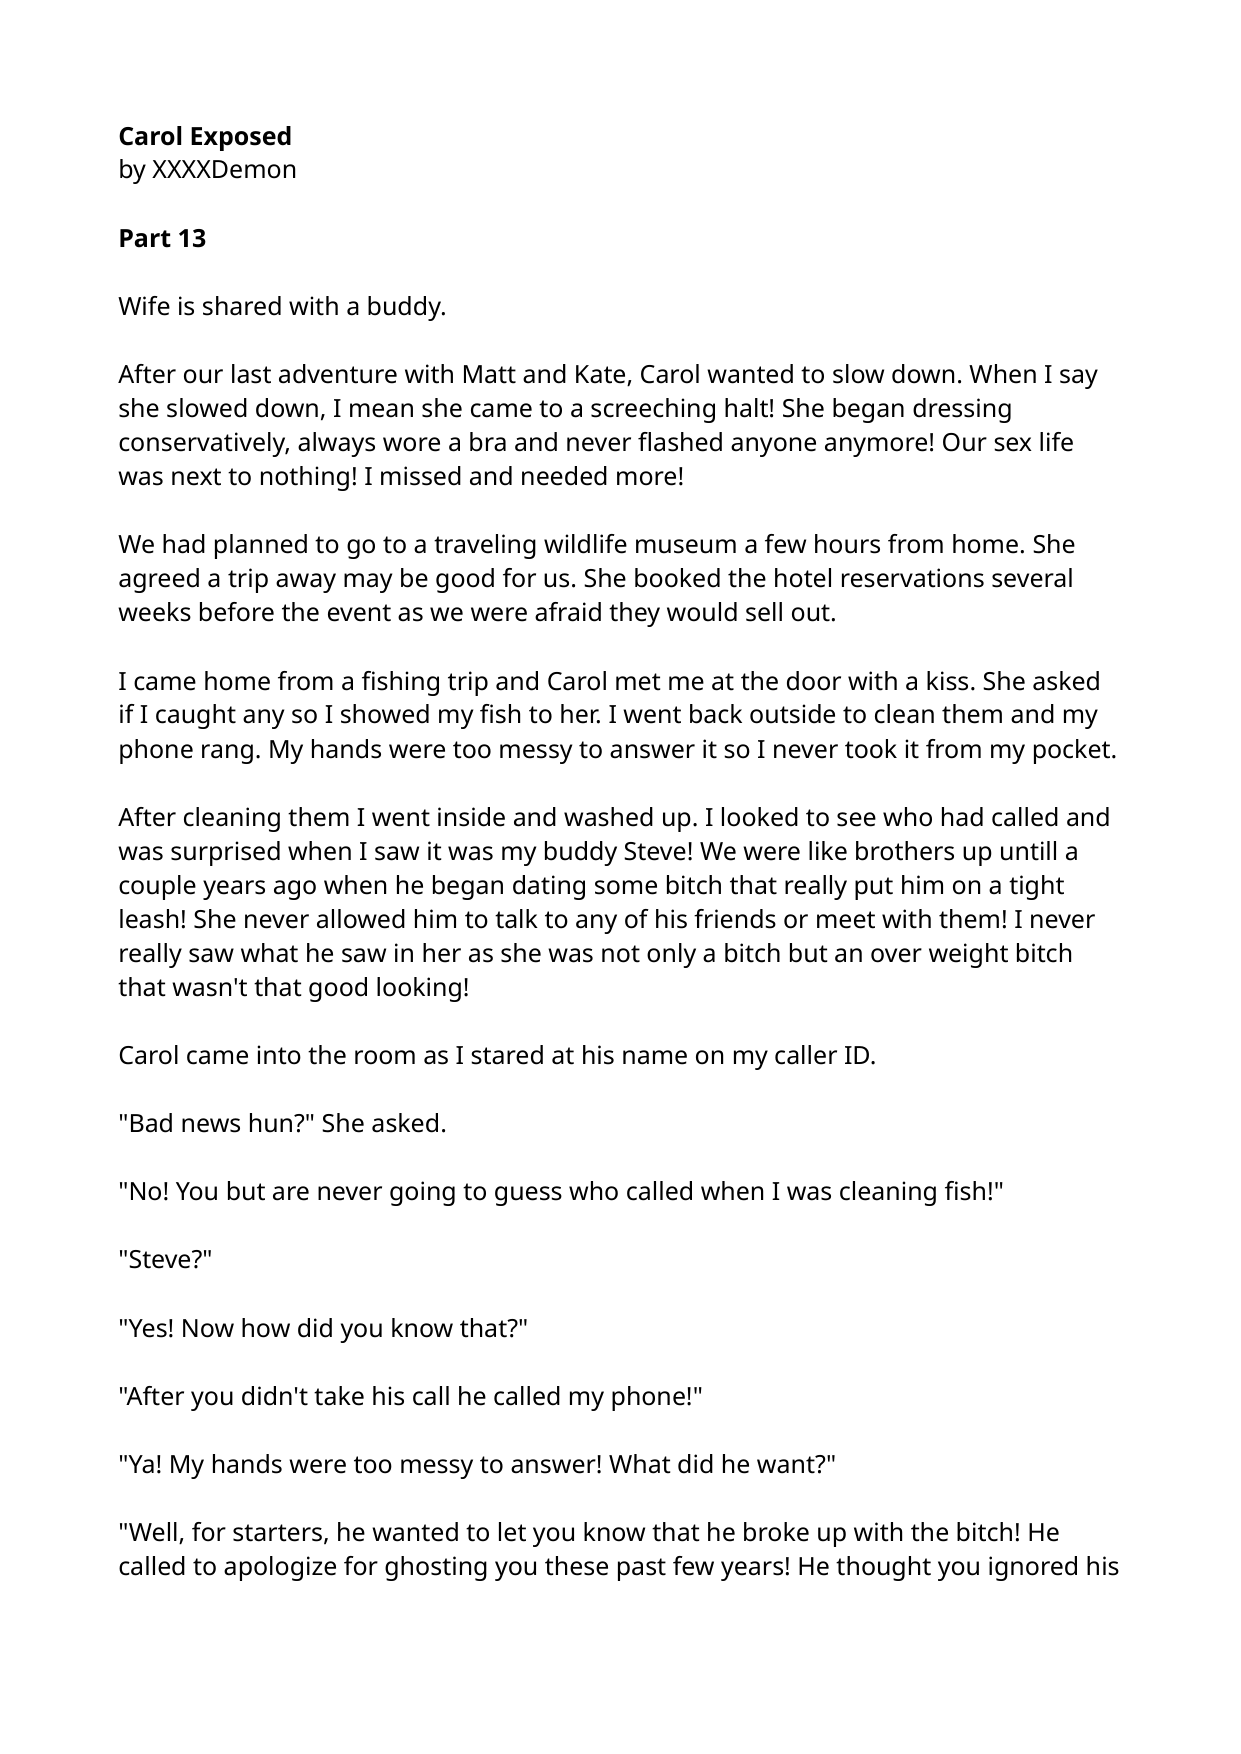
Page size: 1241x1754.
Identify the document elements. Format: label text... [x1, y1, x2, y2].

text "Bad news hun?" She asked. [118, 1106, 1122, 1140]
text "Yes! Now how did you know that?" [118, 1310, 1122, 1344]
text "No! You but are never going to guess who called when I was cleaning fish!" [118, 1174, 1122, 1208]
text I came home from a fishing trip and Carol met me at the door with a kiss. She asked if I caught any so I showed my fish to her. I went back outside to clean them and my phone rang. My hands were too messy to answer it so I never took it from my pocket. [118, 663, 1122, 765]
text We had planned to go to a traveling wildlife museum a few hours from home. She agreed a trip away may be good for us. She booked the hotel reservations several weeks before the event as we were afraid they would sell out. [118, 527, 1122, 629]
text "Ya! My hands were too messy to answer! What did he want?" [118, 1447, 1122, 1481]
text Carol Exposed [118, 118, 1122, 152]
text After our last adventure with Matt and Kate, Carol wanted to slow down. When I say she slowed down, I mean she came to a screeching halt! She began dressing conservatively, always wore a bra and never flashed anyone anymore! Our sex life was next to nothing! I missed and needed more! [118, 357, 1122, 493]
text Wife is shared with a buddy. [118, 288, 1122, 322]
text Carol came into the room as I stared at his name on my caller ID. [118, 1038, 1122, 1072]
text "After you didn't take his call he called my phone!" [118, 1378, 1122, 1412]
text "Steve?" [118, 1242, 1122, 1276]
text After cleaning them I went inside and washed up. I looked to see who had called and was surprised when I saw it was my buddy Steve! We were like brothers up untill a couple years ago when he began dating some bitch that really put him on a tight leash! She never allowed him to talk to any of his friends or meet with them! I never really saw what he saw in her as she was not only a bitch but an over weight bitch that wasn't that good looking! [118, 799, 1122, 1004]
text by XXXXDemon [118, 152, 1122, 186]
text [118, 1515, 1122, 1583]
text Part 13 [118, 220, 1122, 254]
